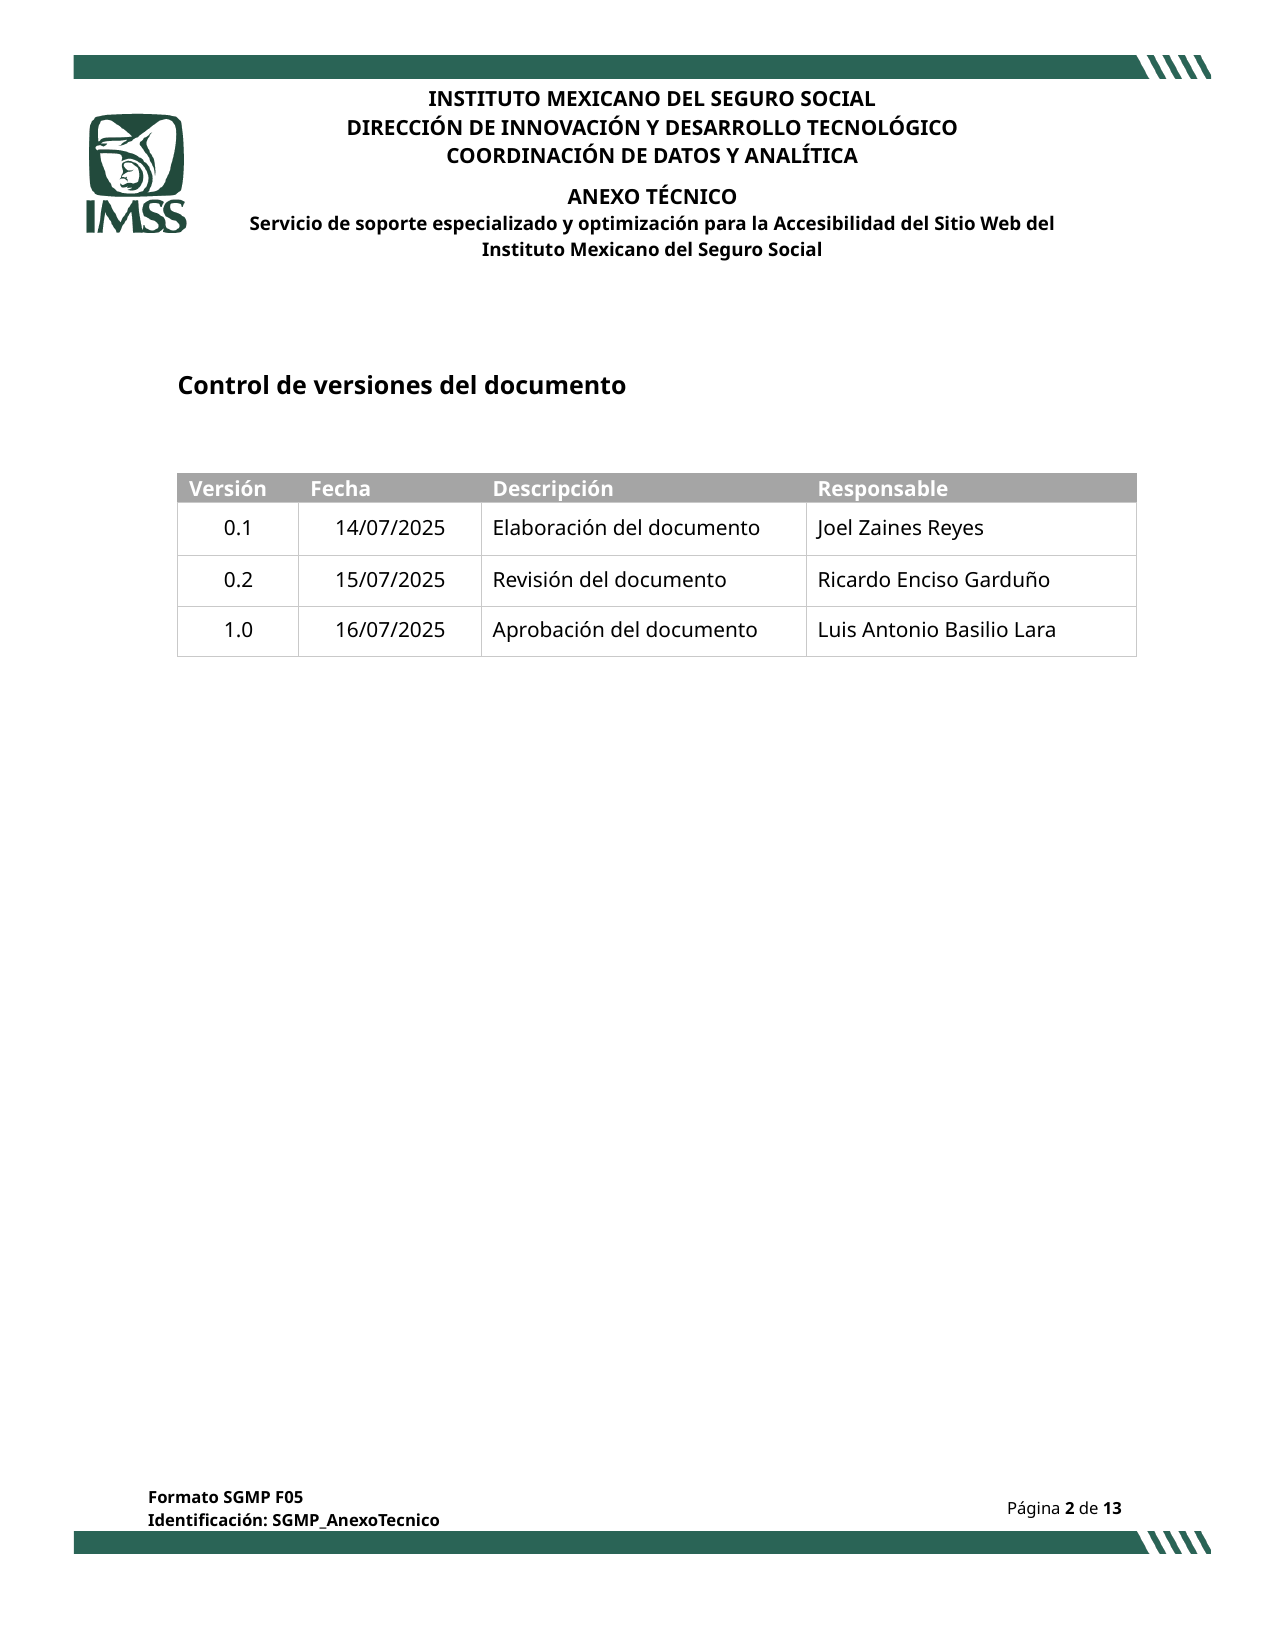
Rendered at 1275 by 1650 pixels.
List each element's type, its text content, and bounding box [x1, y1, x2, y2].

table_cell Revisión del documento [482, 556, 806, 606]
table_header Descripción [482, 474, 806, 502]
table_cell 0.2 [178, 556, 298, 606]
table_header Versión [178, 474, 298, 502]
table_cell 0.1 [178, 503, 298, 555]
picture [73, 55, 1212, 79]
picture [84, 113, 187, 233]
table_cell Aprobación del documento [482, 607, 806, 656]
table_cell [299, 556, 481, 606]
table_cell Elaboración del documento [482, 503, 806, 555]
table_cell Luis Antonio Basilio Lara [807, 607, 1136, 656]
table_cell [299, 607, 481, 656]
table_header Responsable [807, 474, 1136, 502]
table_cell Ricardo Enciso Garduño [807, 556, 1136, 606]
table_cell Joel Zaines Reyes [807, 503, 1136, 555]
table_cell [299, 503, 481, 555]
table_header Fecha [299, 474, 481, 502]
picture [73, 1531, 1211, 1554]
text Control de versiones del documento [177, 368, 1107, 402]
table_cell 1.0 [178, 607, 298, 656]
